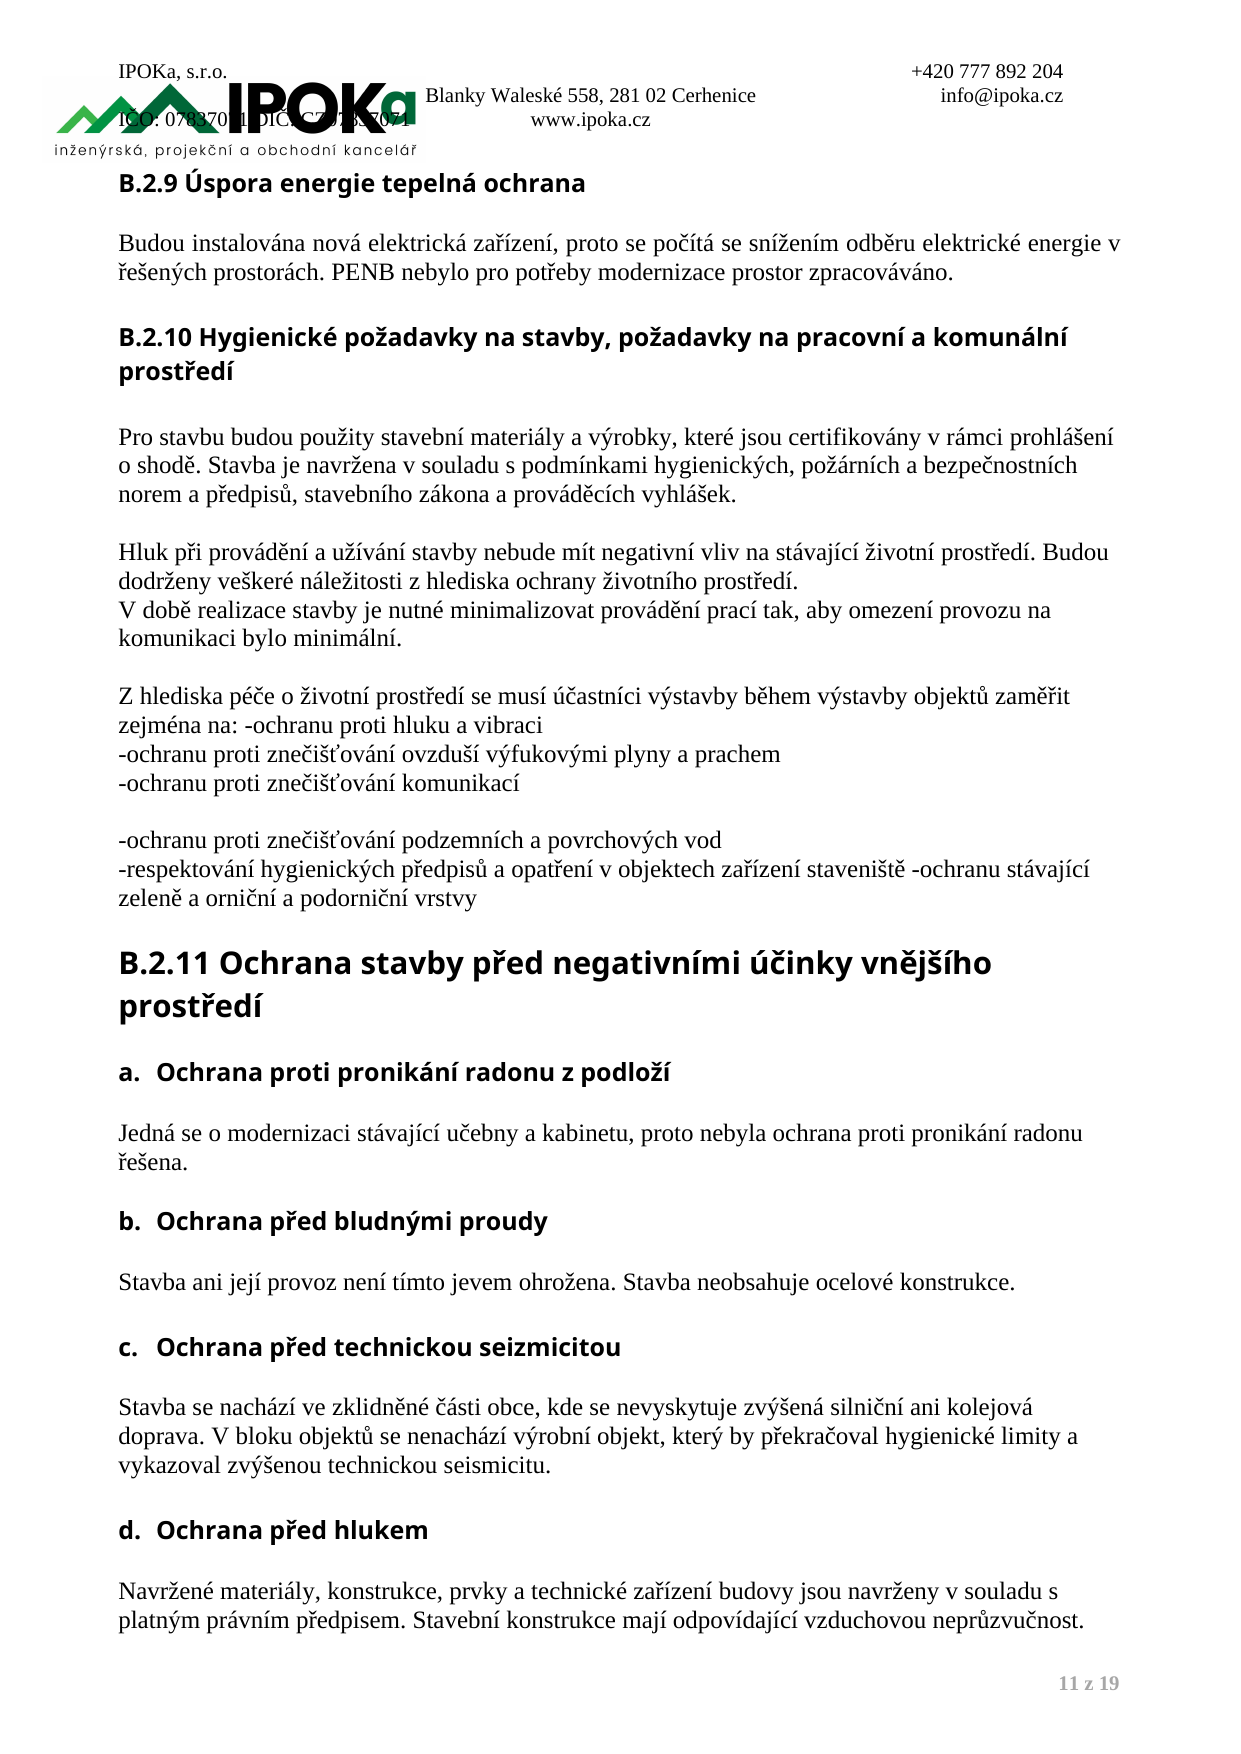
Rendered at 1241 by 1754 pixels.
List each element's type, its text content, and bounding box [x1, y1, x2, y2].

subtitle Ochrana před hlukem [118, 1513, 1122, 1547]
subtitle B.2.10 Hygienické požadavky na stavby, požadavky na pracovní a komunální prostředí [118, 320, 1122, 388]
subtitle Ochrana před bludnými proudy [118, 1204, 1122, 1238]
text Jedná se o modernizaci stávající učebny a kabinetu, proto nebyla ochrana proti pronikání radonu řešena. [118, 1118, 1122, 1175]
text Stavba se nachází ve zklidněné části obce, kde se nevyskytuje zvýšená silniční ani kolejová doprava. V bloku objektů se nenachází výrobní objekt, který by překračoval hygienické limity a vykazoval zvýšenou technickou seismicitu. [118, 1392, 1122, 1479]
subtitle Ochrana před technickou seizmicitou [118, 1330, 1122, 1364]
subtitle B.2.11 Ochrana stavby před negativními účinky vnějšího prostředí [118, 941, 1122, 1026]
text Pro stavbu budou použity stavební materiály a výrobky, které jsou certifikovány v rámci prohlášení o shodě. Stavba je navržena v souladu s podmínkami hygienických, požárních a bezpečnostních norem a předpisů, stavebního zákona a prováděcích vyhlášek. [118, 422, 1122, 508]
subtitle B.2.9 Úspora energie tepelná ochrana [118, 165, 1122, 199]
text Hluk při provádění a užívání stavby nebude mít negativní vliv na stávající životní prostředí. Budou dodrženy veškeré náležitosti z hlediska ochrany životního prostředí. V době realizace stavby je nutné minimalizovat provádění prací tak, aby omezení provozu na komunikaci bylo minimální. [118, 537, 1122, 652]
text Stavba ani její provoz není tímto jevem ohrožena. Stavba neobsahuje ocelové konstrukce. [118, 1267, 1122, 1296]
text Navržené materiály, konstrukce, prvky a technické zařízení budovy jsou navrženy v souladu s platným právním předpisem. Stavební konstrukce mají odpovídající vzduchovou neprůzvučnost. [118, 1576, 1122, 1633]
text Z hlediska péče o životní prostředí se musí účastníci výstavby během výstavby objektů zaměřit zejména na: -ochranu proti hluku a vibraci -ochranu proti znečišťování ovzduší výfukovými plyny a prachem -ochranu proti znečišťování komunikací [118, 681, 1122, 796]
subtitle Ochrana proti pronikání radonu z podloží [118, 1055, 1122, 1089]
picture [41, 76, 427, 163]
text -ochranu proti znečišťování podzemních a povrchových vod -respektování hygienických předpisů a opatření v objektech zařízení staveniště -ochranu stávající zeleně a orniční a podorniční vrstvy [118, 826, 1122, 912]
text Budou instalována nová elektrická zařízení, proto se počítá se snížením odběru elektrické energie v řešených prostorách. PENB nebylo pro potřeby modernizace prostor zpracováváno. [118, 228, 1122, 286]
